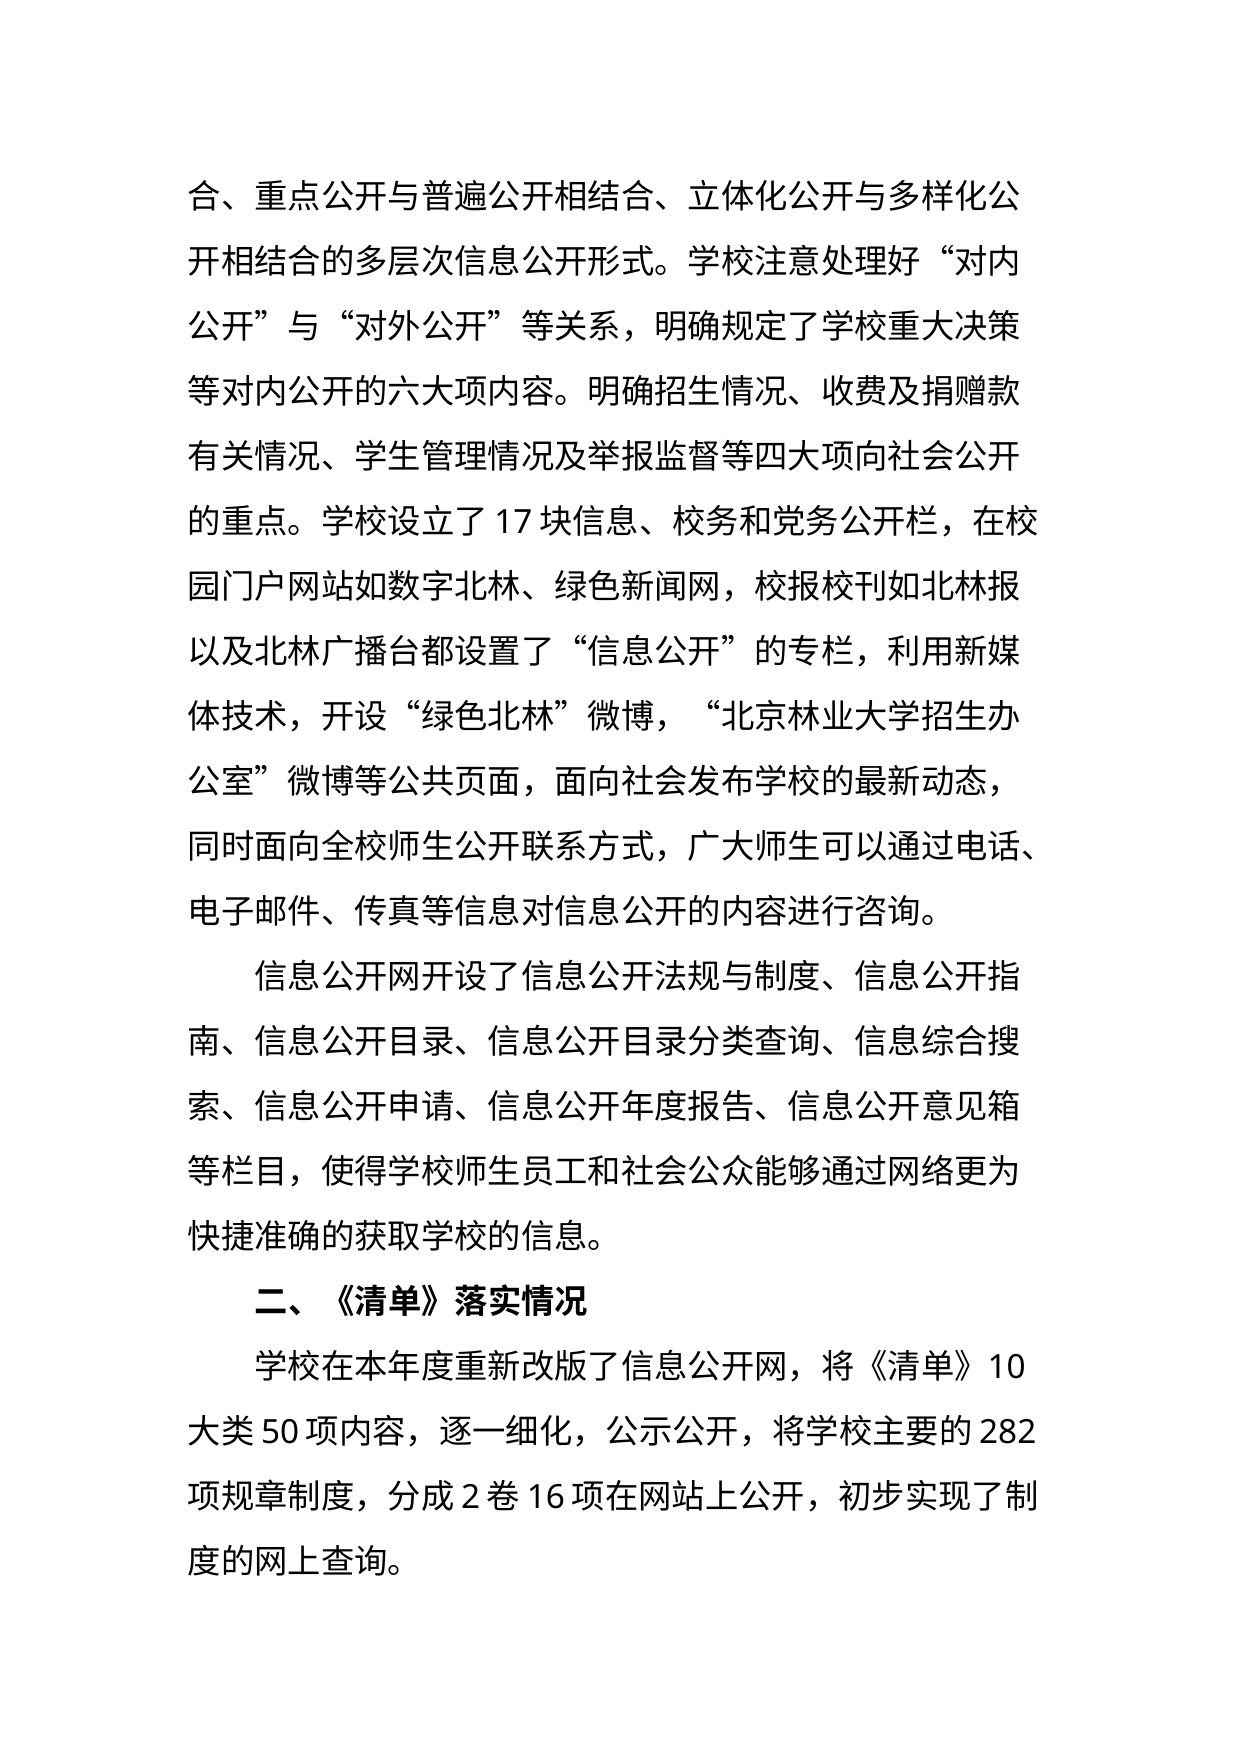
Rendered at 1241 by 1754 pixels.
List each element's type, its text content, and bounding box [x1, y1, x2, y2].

text 二、《清单》落实情况 [187, 1267, 1053, 1332]
text 学校在本年度重新改版了信息公开网，将《清单》10大类50项内容，逐一细化，公示公开，将学校主要的282项规章制度，分成2卷16项在网站上公开，初步实现了制度的网上查询。 [187, 1332, 1053, 1592]
text 信息公开网开设了信息公开法规与制度、信息公开指南、信息公开目录、信息公开目录分类查询、信息综合搜索、信息公开申请、信息公开年度报告、信息公开意见箱等栏目，使得学校师生员工和社会公众能够通过网络更为快捷准确的获取学校的信息。 [187, 942, 1053, 1267]
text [187, 162, 1053, 942]
